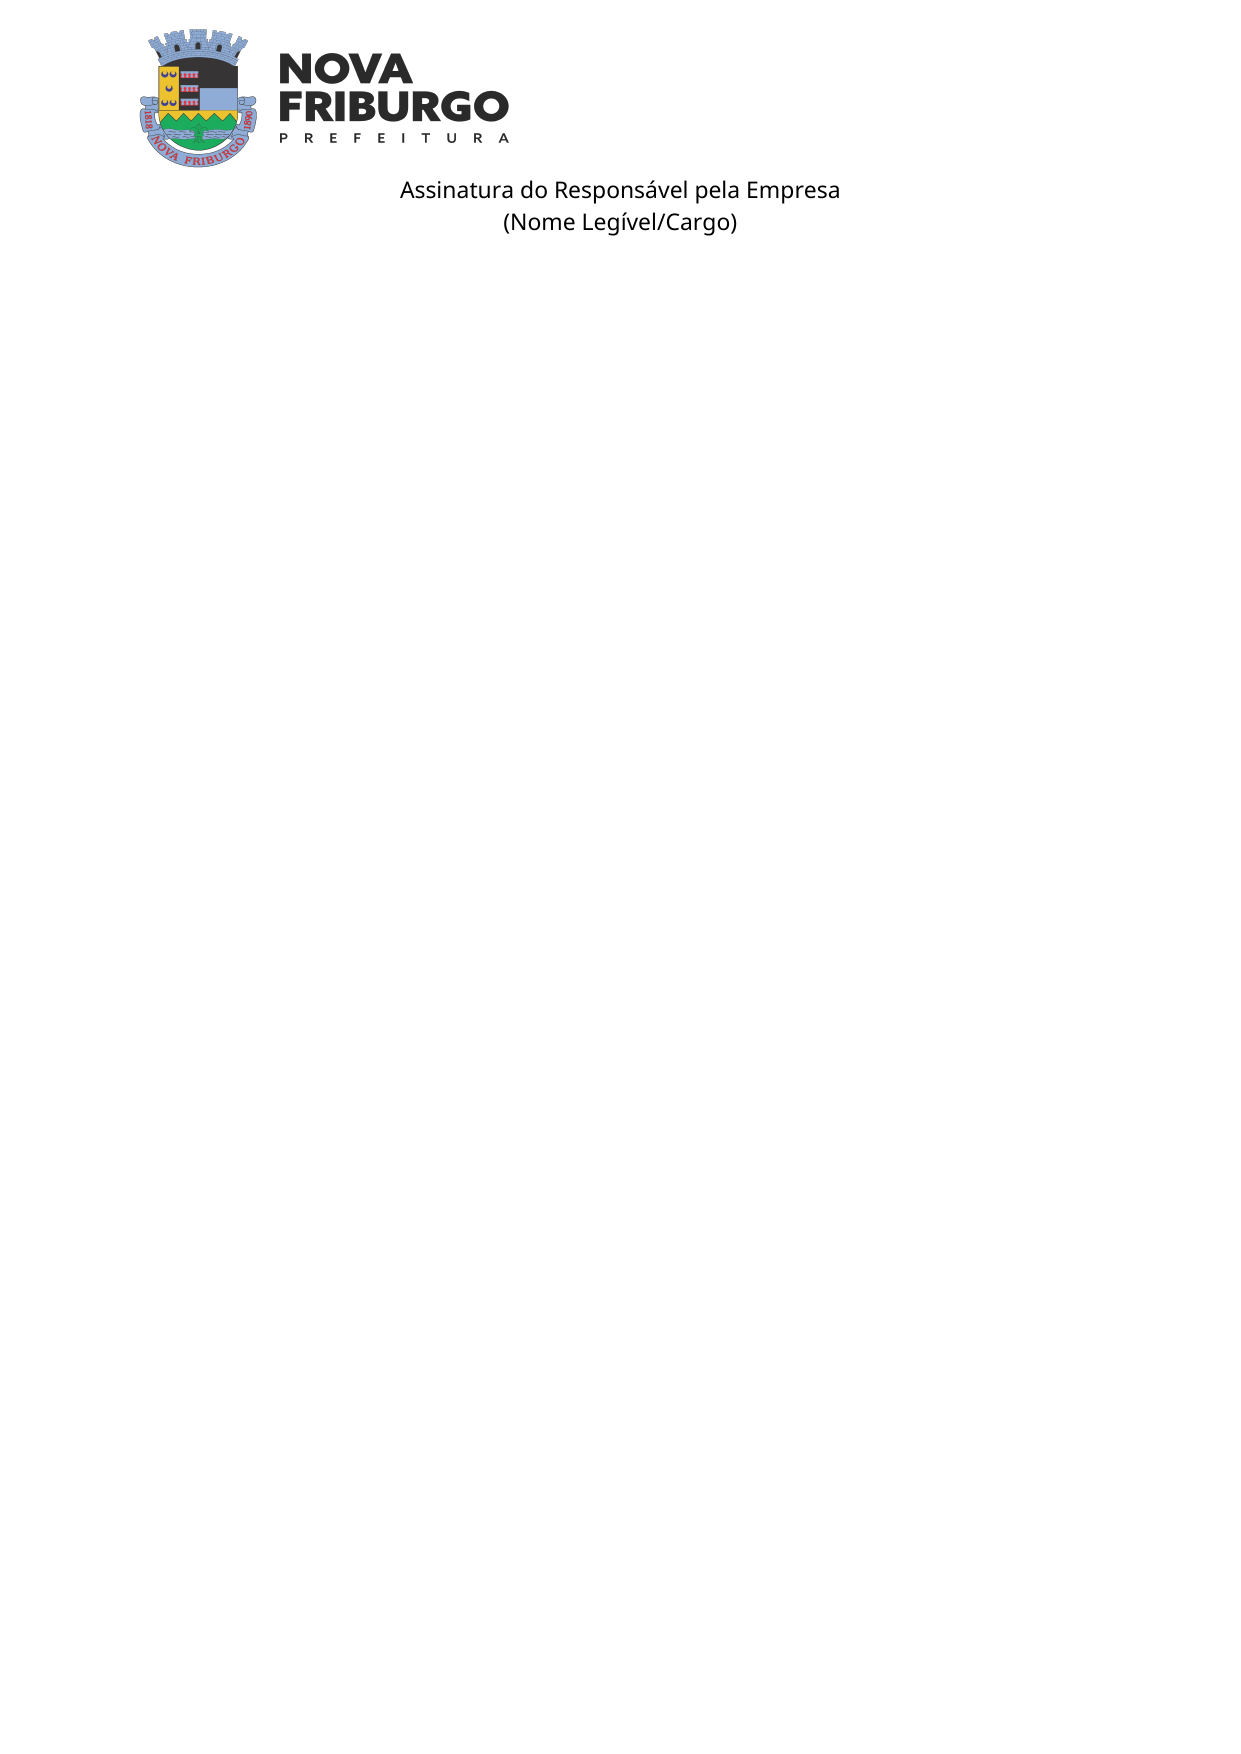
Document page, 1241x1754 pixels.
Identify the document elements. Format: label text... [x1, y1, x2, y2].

picture [126, 23, 523, 168]
text Assinatura do Responsável pela Empresa [148, 174, 1092, 206]
text (Nome Legível/Cargo) [148, 206, 1092, 237]
